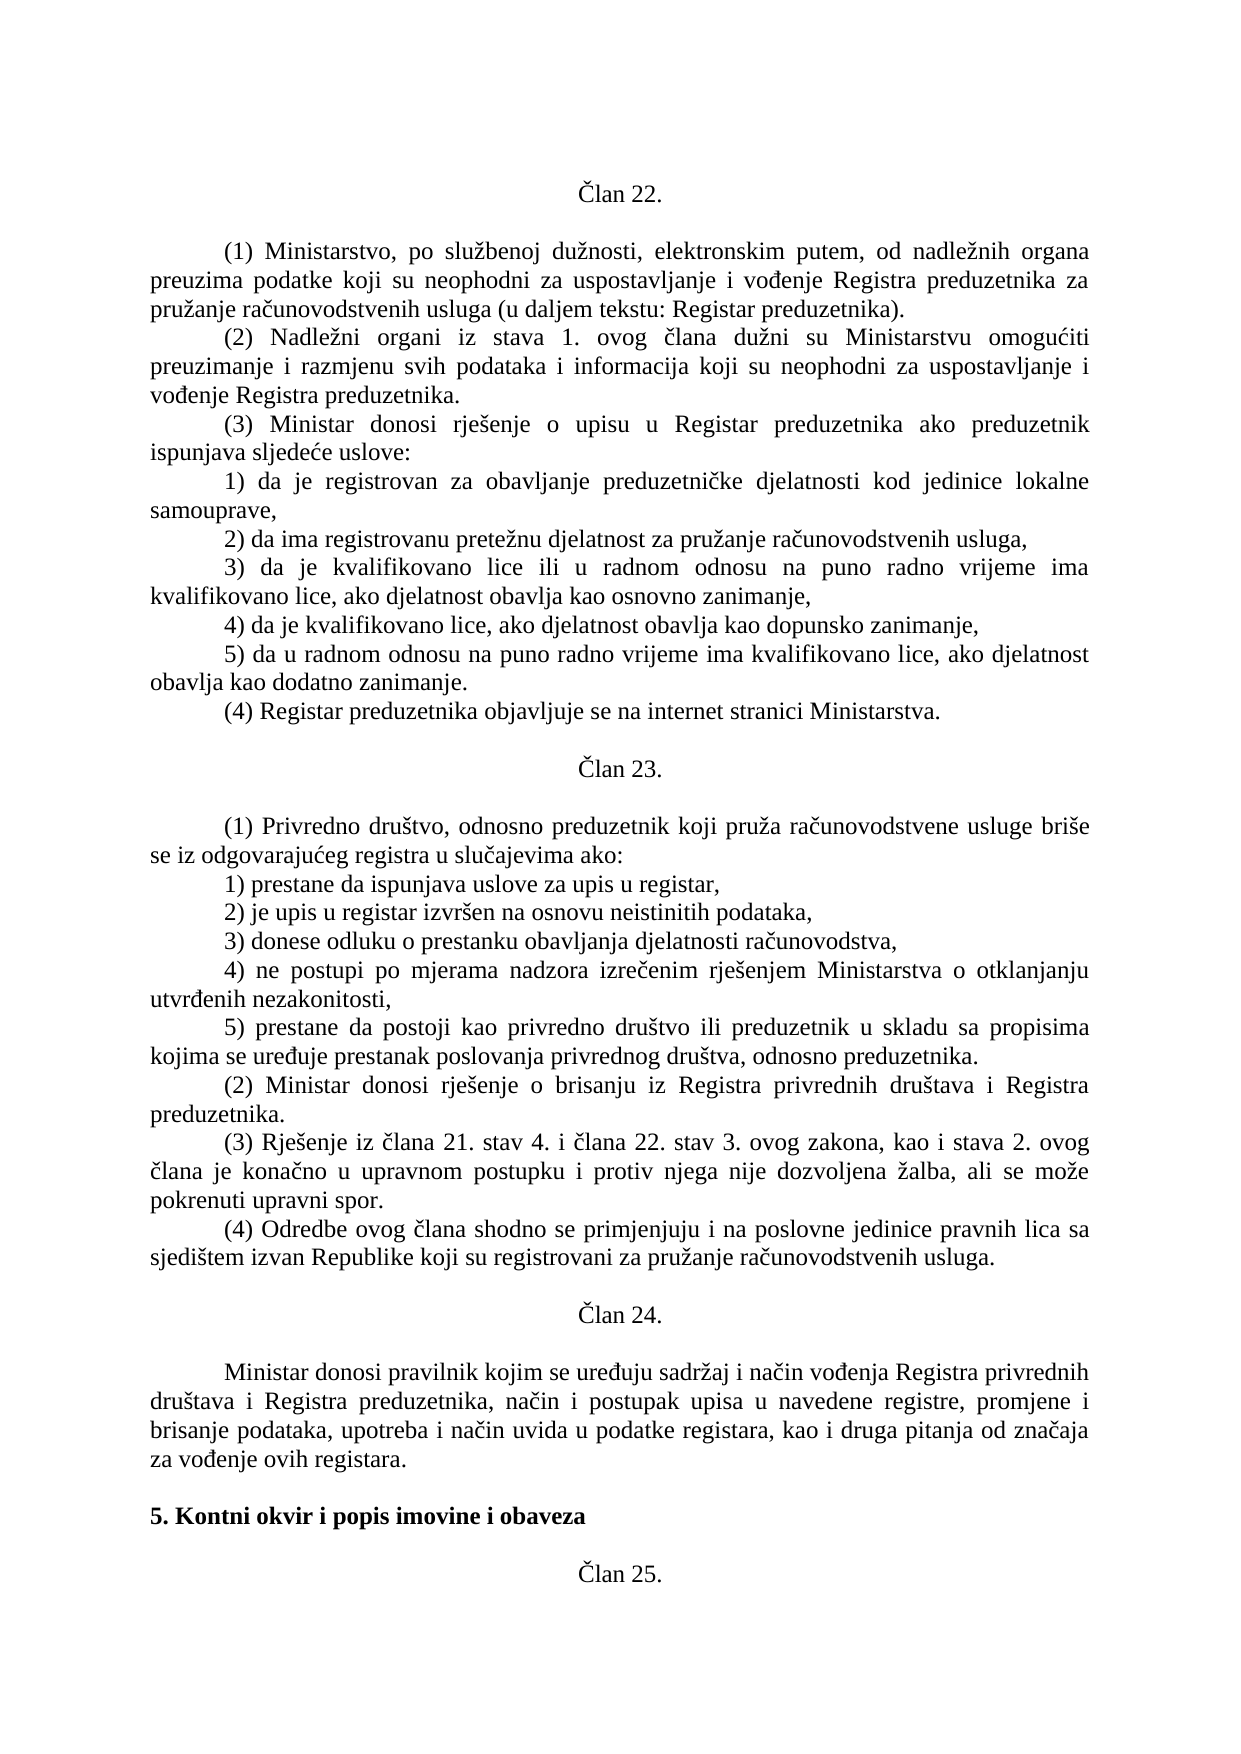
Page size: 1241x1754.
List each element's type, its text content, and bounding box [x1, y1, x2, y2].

text 2) da ima registrovanu pretežnu djelatnost za pružanje računovodstvenih usluga, [150, 524, 1090, 552]
text 1) da je registrovan za obavljanje preduzetničke djelatnosti kod jedinice lokalne samouprave, [150, 466, 1090, 524]
text (3) Ministar donosi rješenje o upisu u Registar preduzetnika ako preduzetnik ispunjava sljedeće uslove: [150, 409, 1090, 466]
text Član 24. [150, 1300, 1090, 1329]
text 3) donese odluku o prestanku obavljanja djelatnosti računovodstva, [150, 926, 1090, 955]
text 5. Kontni okvir i popis imovine i obaveza [150, 1501, 1090, 1530]
text (4) Registar preduzetnika objavljuje se na internet stranici Ministarstva. [150, 696, 1090, 725]
text (2) Ministar donosi rješenje o brisanju iz Registra privrednih društava i Registra preduzetnika. [150, 1070, 1090, 1127]
text Ministar donosi pravilnik kojim se uređuju sadržaj i način vođenja Registra privrednih društava i Registra preduzetnika, način i postupak upisa u navedene registre, promjene i brisanje podataka, upotreba i način uvida u podatke registara, kao i druga pitanja od značaja za vođenje ovih registara. [150, 1357, 1090, 1472]
text 3) da je kvalifikovano lice ili u radnom odnosu na puno radno vrijeme ima kvalifikovano lice, ako djelatnost obavlja kao osnovno zanimanje, [150, 552, 1090, 610]
text (1) Ministarstvo, po službenoj dužnosti, elektronskim putem, od nadležnih organa preuzima podatke koji su neophodni za uspostavljanje i vođenje Registra preduzetnika za pružanje računovodstvenih usluga (u daljem tekstu: Registar preduzetnika). [150, 236, 1090, 322]
text 4) da je kvalifikovano lice, ako djelatnost obavlja kao dopunsko zanimanje, [150, 610, 1090, 639]
text 5) da u radnom odnosu na puno radno vrijeme ima kvalifikovano lice, ako djelatnost obavlja kao dodatno zanimanje. [150, 639, 1090, 696]
text 1) prestane da ispunjava uslove za upis u registar, [150, 869, 1090, 897]
text 2) je upis u registar izvršen na osnovu neistinitih podataka, [150, 897, 1090, 926]
text 5) prestane da postoji kao privredno društvo ili preduzetnik u skladu sa propisima kojima se uređuje prestanak poslovanja privrednog društva, odnosno preduzetnika. [150, 1012, 1090, 1070]
text (4) Odredbe ovog člana shodno se primjenjuju i na poslovne jedinice pravnih lica sa sjedištem izvan Republike koji su registrovani za pružanje računovodstvenih usluga. [150, 1214, 1090, 1271]
list Član 25. [150, 1559, 1090, 1587]
text 4) ne postupi po mjerama nadzora izrečenim rješenjem Ministarstva o otklanjanju utvrđenih nezakonitosti, [150, 955, 1090, 1012]
text Član 22. [150, 179, 1090, 207]
text Član 23. [150, 754, 1090, 782]
text (2) Nadležni organi iz stava 1. ovog člana dužni su Ministarstvu omogućiti preuzimanje i razmjenu svih podataka i informacija koji su neophodni za uspostavljanje i vođenje Registra preduzetnika. [150, 322, 1090, 409]
text (3) Rješenje iz člana 21. stav 4. i člana 22. stav 3. ovog zakona, kao i stava 2. ovog člana je konačno u upravnom postupku i protiv njega nije dozvoljena žalba, ali se može pokrenuti upravni spor. [150, 1127, 1090, 1214]
text (1) Privredno društvo, odnosno preduzetnik koji pruža računovodstvene usluge briše se iz odgovarajućeg registra u slučajevima ako: [150, 811, 1090, 869]
